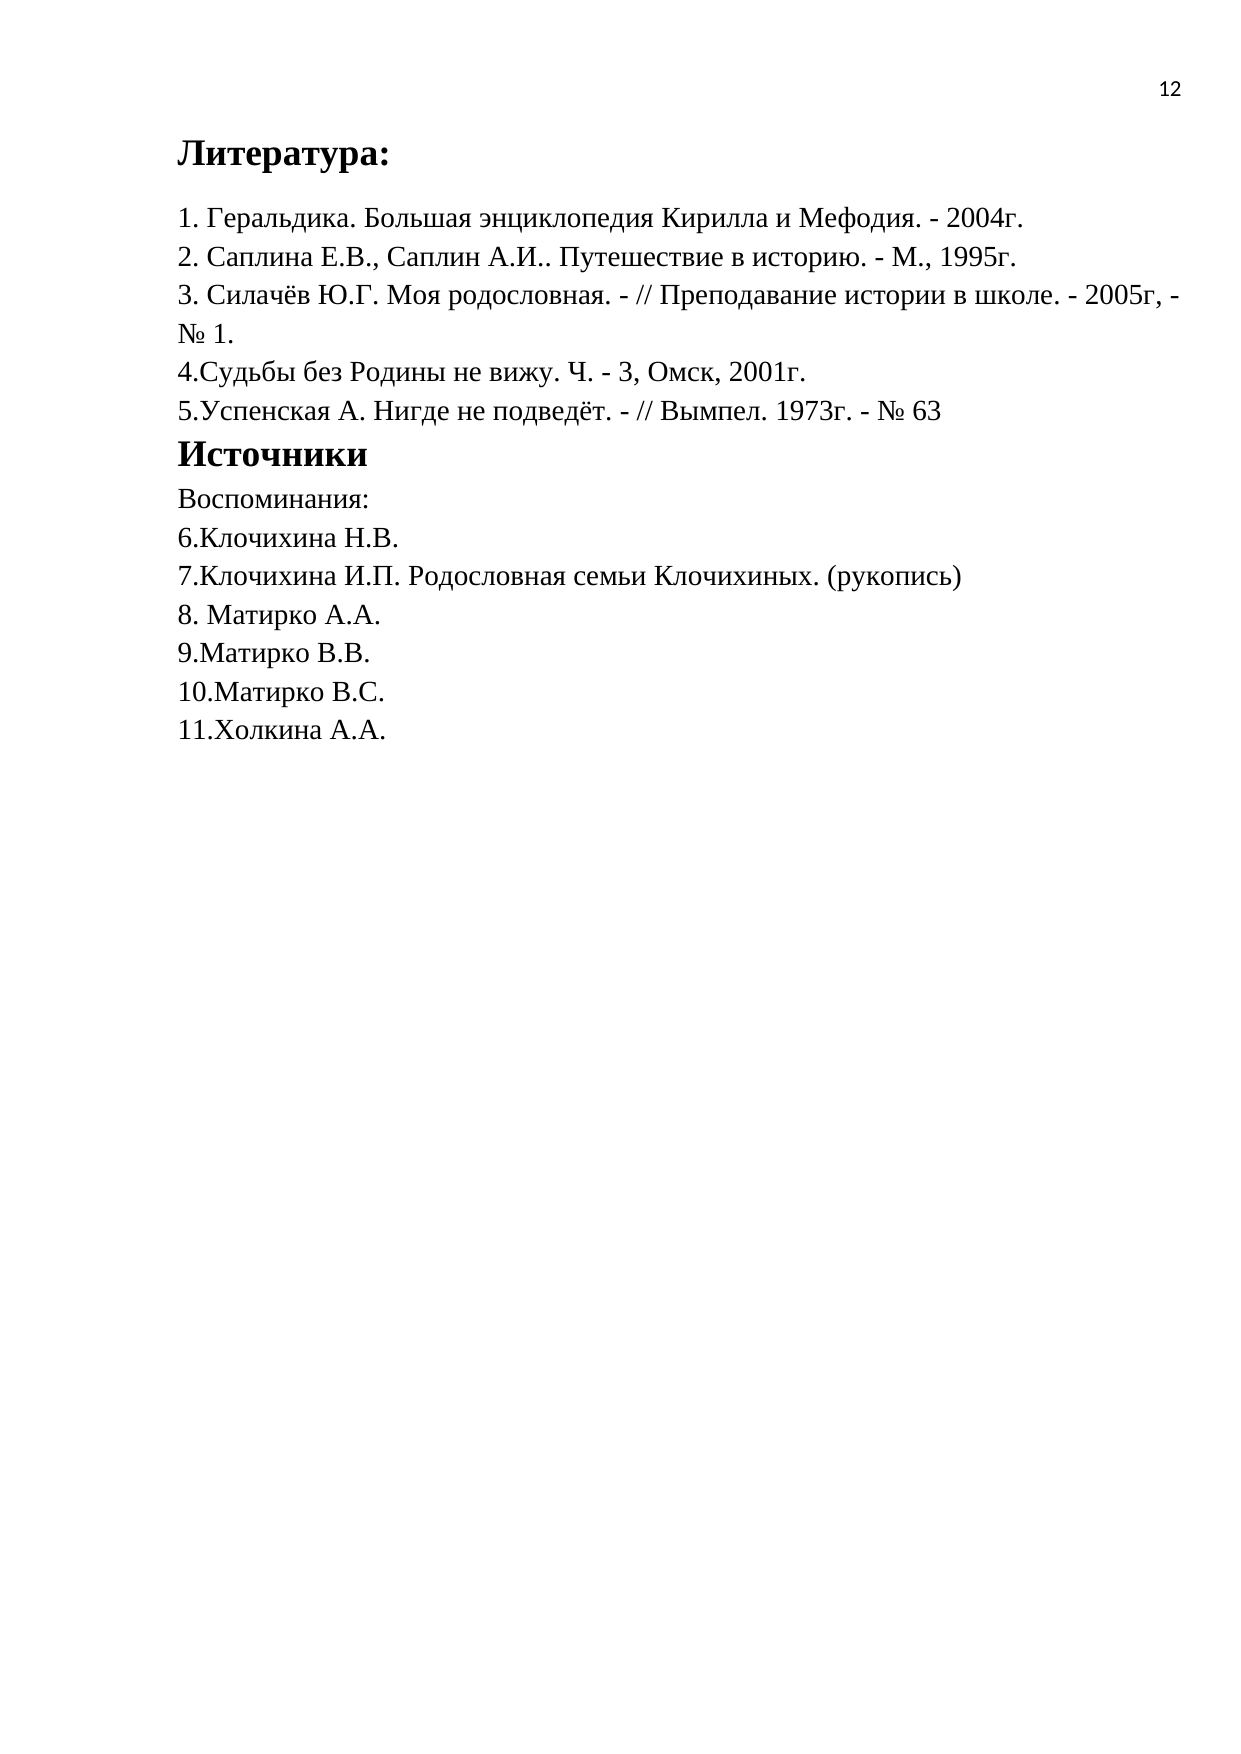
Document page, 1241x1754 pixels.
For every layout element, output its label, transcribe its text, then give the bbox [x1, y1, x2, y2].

text 8. Матирко А.А. [177, 597, 1181, 630]
text 7.Клочихина И.П. Родословная семьи Клочихиных. (рукопись) [177, 558, 1181, 592]
text 4.Судьбы без Родины не вижу. Ч. - 3, Омск, 2001г. [177, 354, 1181, 388]
text Воспоминания: [177, 481, 1181, 515]
text 3. Силачёв Ю.Г. Моя родословная. - // Преподавание истории в школе. - 2005г, - № 1. [177, 277, 1181, 349]
text 6.Клочихина Н.В. [177, 520, 1181, 553]
text Источники [177, 432, 1181, 475]
text 5.Успенская А. Нигде не подведёт. - // Вымпел. 1973г. - № 63 [177, 393, 1181, 427]
text 9.Матирко В.В. [177, 635, 1181, 669]
text 11.Холкина А.А. [177, 712, 1181, 746]
text Литература: [177, 130, 1181, 173]
text 1. Геральдика. Большая энциклопедия Кирилла и Мефодия. - 2004г. [177, 200, 1181, 234]
text 2. Саплина Е.В., Саплин А.И.. Путешествие в историю. - М., 1995г. [177, 239, 1181, 272]
text 10.Матирко В.С. [177, 674, 1181, 707]
